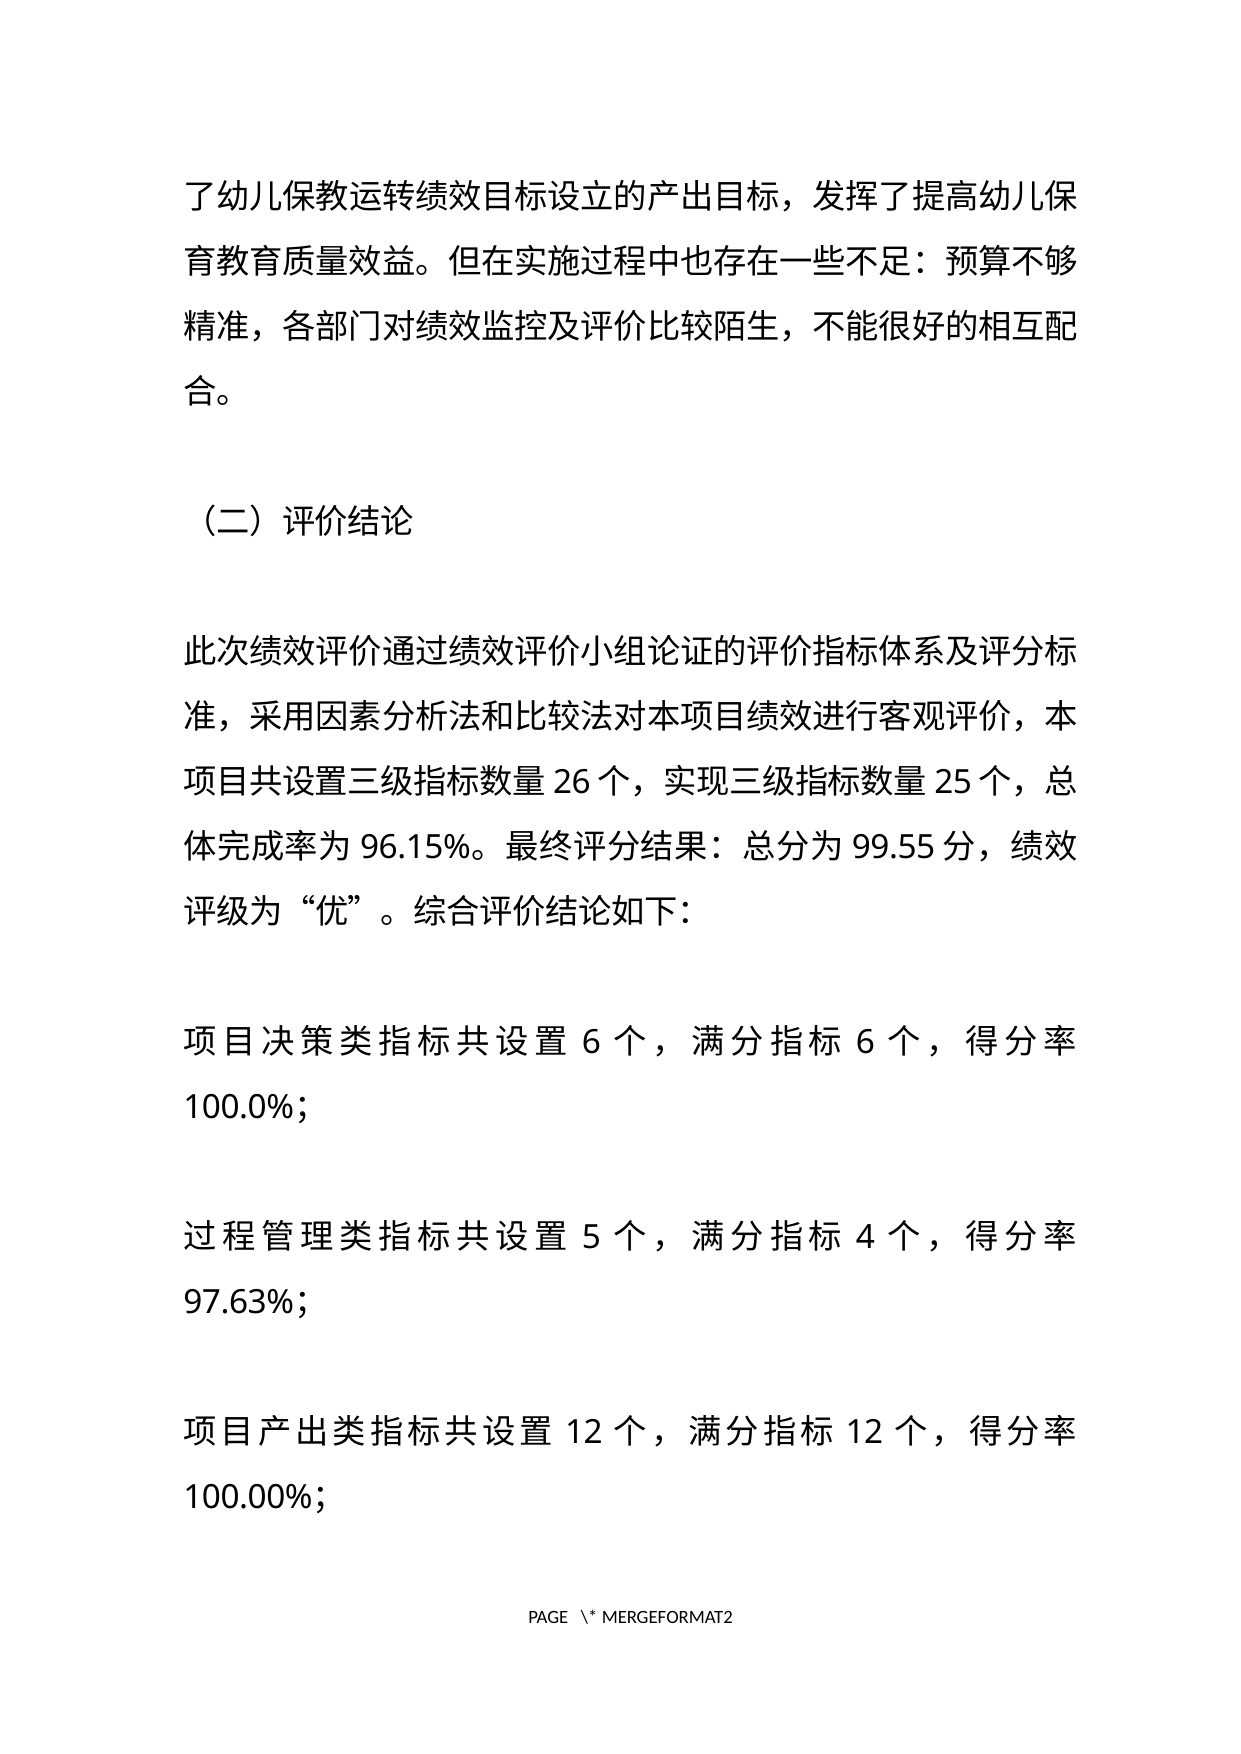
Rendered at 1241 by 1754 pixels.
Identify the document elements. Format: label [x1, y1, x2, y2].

text [183, 162, 1078, 1527]
